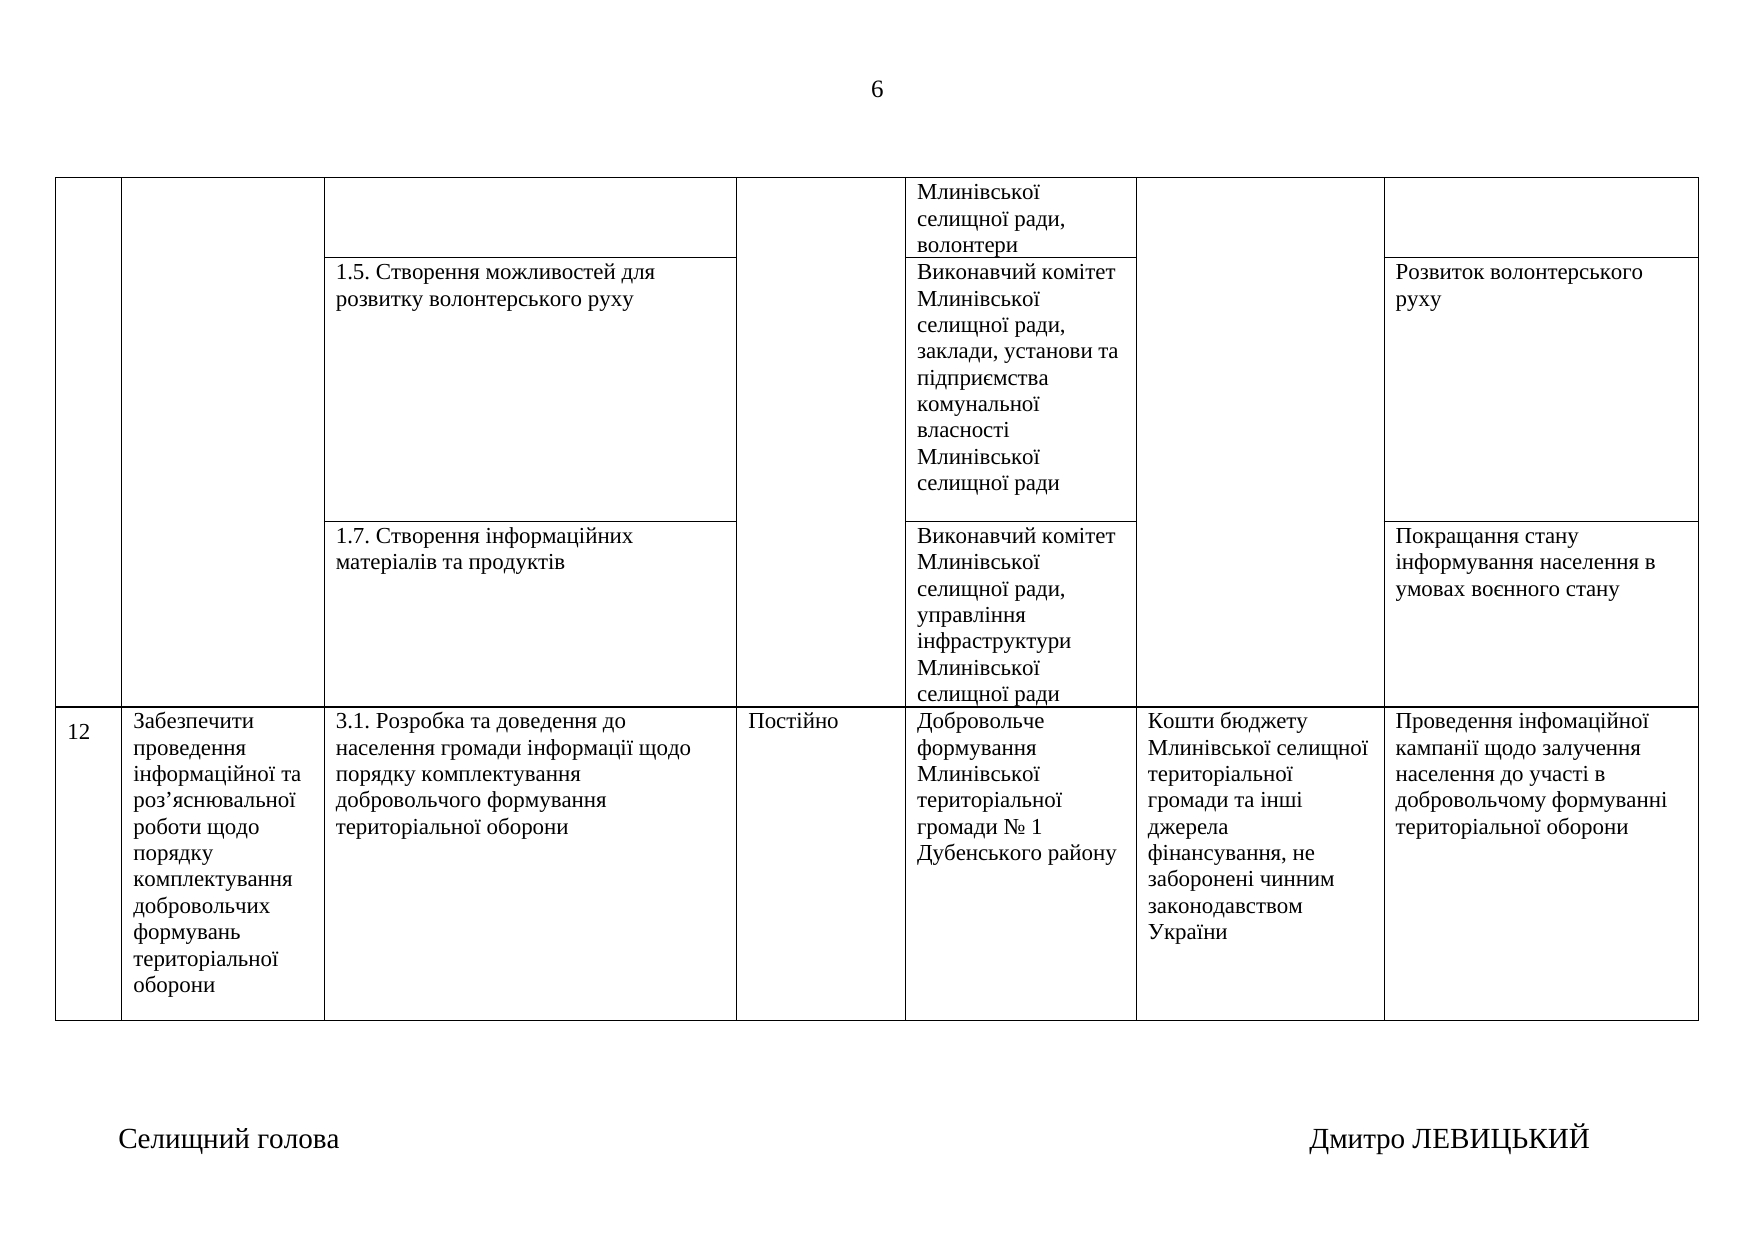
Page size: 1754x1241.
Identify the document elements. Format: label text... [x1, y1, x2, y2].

table_cell Кошти бюджету Млинівської селищної територіальної громади та інші джерела фінансування, не заборонені чинним законодавством України [1137, 708, 1384, 1019]
table_cell 1.5. Створення можливостей для розвитку волонтерського руху [325, 258, 736, 521]
table_cell Виконавчий комітет Млинівської селищної ради, заклади, установи та підприємства комунальної власності Млинівської селищної ради [906, 258, 1136, 521]
table_cell Розвиток волонтерського руху [1385, 258, 1698, 521]
table_cell Забезпечити проведення інформаційної та роз’яснювальної роботи щодо порядку комплектування добровольчих формувань територіальної оборони [122, 708, 324, 1019]
table_cell Постійно [737, 708, 905, 1019]
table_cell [325, 178, 736, 257]
table_cell Добровольче формування Млинівської територіальної громади № 1 Дубенського району [906, 708, 1136, 1019]
table_cell Проведення інфомаційної кампанії щодо залучення населення до участі в добровольчому формуванні територіальної оборони [1385, 708, 1698, 1019]
table_cell 1.7. Створення інформаційних матеріалів та продуктів [325, 522, 736, 706]
table_cell 3.1. Розробка та доведення до населення громади інформації щодо порядку комплектування добровольчого формування територіальної оборони [325, 708, 736, 1019]
text Селищний голова Дмитро ЛЕВИЦЬКИЙ [118, 1121, 1636, 1155]
table_cell Покращання стану інформування населення в умовах воєнного стану [1385, 522, 1698, 706]
table_cell Виконавчий комітет Млинівської селищної ради, управління інфраструктури Млинівської селищної ради [906, 522, 1136, 706]
table_cell 12 [56, 708, 121, 1019]
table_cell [1385, 178, 1698, 257]
